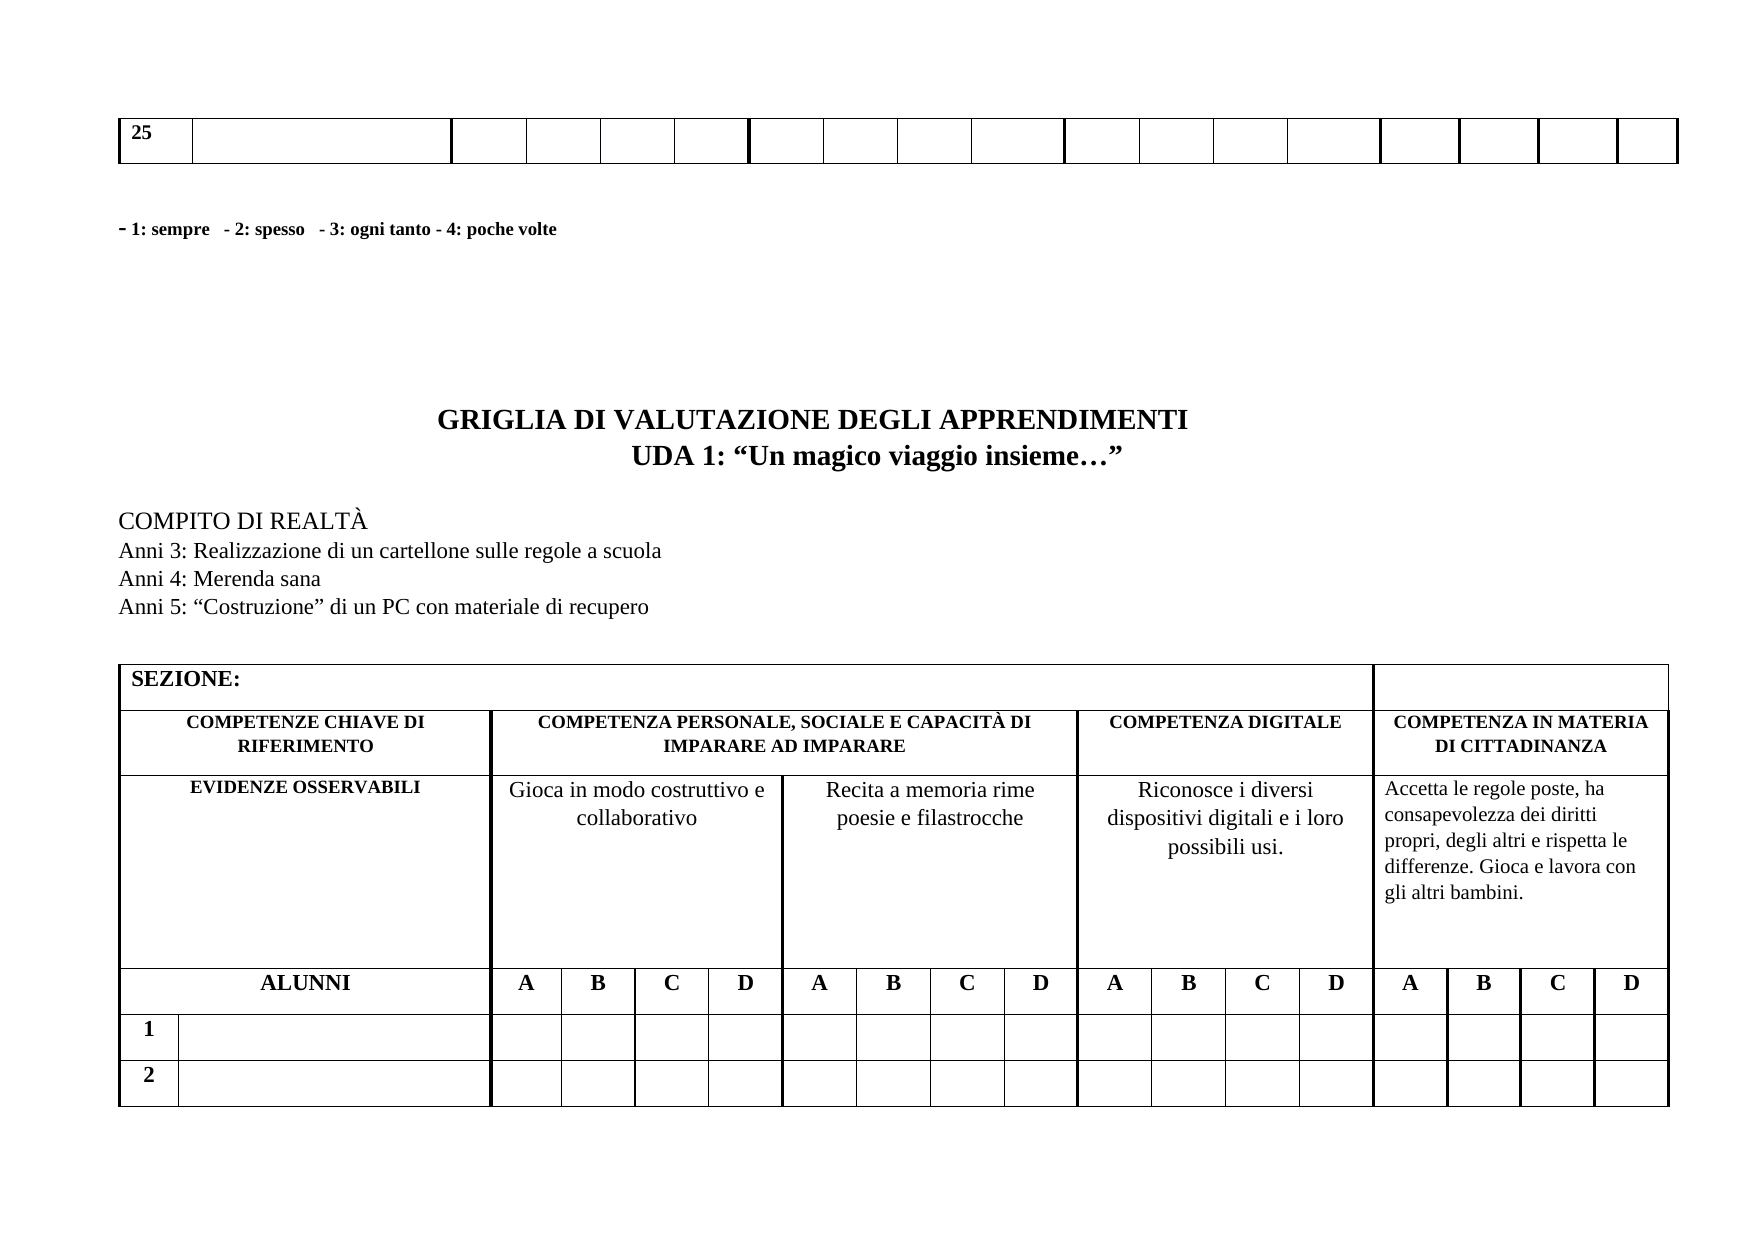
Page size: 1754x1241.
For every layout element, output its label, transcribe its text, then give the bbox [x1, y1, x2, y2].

table_cell B [1152, 969, 1225, 1014]
table_cell [1066, 119, 1139, 163]
table_cell [1005, 1061, 1076, 1106]
table_cell [857, 1061, 930, 1106]
table_cell ALUNNI [121, 969, 489, 1014]
table_cell D [1005, 969, 1076, 1014]
table_cell [675, 119, 747, 163]
table_cell [1449, 1061, 1519, 1106]
table_cell [784, 1015, 856, 1060]
table_cell [751, 119, 823, 163]
table_cell [857, 1015, 930, 1060]
table_cell B [857, 969, 930, 1014]
text Anni 4: Merenda sana [118, 565, 1415, 592]
table_cell [709, 1015, 781, 1060]
table_cell [824, 119, 897, 163]
table_cell [193, 119, 450, 163]
table_cell [1382, 119, 1458, 163]
table_cell COMPETENZA DIGITALE [1079, 711, 1372, 775]
table_cell [562, 1061, 634, 1106]
table_cell [1288, 119, 1379, 163]
table_cell D [1300, 969, 1372, 1014]
table_cell [493, 1015, 561, 1060]
table_header SEZIONE: [121, 665, 1372, 710]
table_cell [1540, 119, 1616, 163]
text Anni 5: “Costruzione” di un PC con materiale di recupero [118, 593, 1415, 619]
table_cell [453, 119, 526, 163]
text - 1: sempre - 2: spesso - 3: ogni tanto - 4: poche volte [118, 212, 1636, 240]
table_cell [784, 1061, 856, 1106]
table_cell [636, 1061, 708, 1106]
table_cell A [493, 969, 561, 1014]
table_cell [1449, 1015, 1519, 1060]
table_cell [1226, 1015, 1299, 1060]
table_cell A [1079, 969, 1151, 1014]
table_cell [898, 119, 971, 163]
table_cell [1375, 1061, 1446, 1106]
table_cell [1079, 1061, 1151, 1106]
table_cell [931, 1015, 1004, 1060]
table_cell [709, 1061, 781, 1106]
table_cell [601, 119, 674, 163]
table_cell [1522, 1015, 1593, 1060]
table_cell D [1596, 969, 1667, 1014]
table_cell [1596, 1061, 1667, 1106]
table_cell A [1375, 969, 1446, 1014]
table_cell [972, 119, 1063, 163]
table_cell C [1522, 969, 1593, 1014]
text GRIGLIA DI VALUTAZIONE DEGLI APPRENDIMENTI [118, 402, 1636, 436]
table_cell [1375, 1015, 1446, 1060]
table_cell COMPETENZA IN MATERIA DI CITTADINANZA [1375, 711, 1667, 775]
table_cell [1226, 1061, 1299, 1106]
table_cell [179, 1061, 489, 1106]
table_cell [1005, 1015, 1076, 1060]
table_cell 25 [121, 119, 192, 163]
text Anni 3: Realizzazione di un cartellone sulle regole a scuola [118, 538, 1415, 564]
table_cell Gioca in modo costruttivo e collaborativo [493, 776, 781, 967]
table_cell Recita a memoria rime poesie e filastrocche [784, 776, 1076, 967]
table_cell [1140, 119, 1213, 163]
table_cell COMPETENZE CHIAVE DI RIFERIMENTO [121, 711, 489, 775]
table_cell 1 [121, 1015, 178, 1060]
text UDA 1: “Un magico viaggio insieme…” [118, 438, 1636, 472]
table_cell C [636, 969, 708, 1014]
table_cell COMPETENZA PERSONALE, SOCIALE E CAPACITÀ DI IMPARARE AD IMPARARE [493, 711, 1076, 775]
table_cell [493, 1061, 561, 1106]
table_cell C [931, 969, 1004, 1014]
table_cell [1461, 119, 1537, 163]
table_cell [1522, 1061, 1593, 1106]
table_cell [636, 1015, 708, 1060]
table_cell D [709, 969, 781, 1014]
table_cell A [784, 969, 856, 1014]
table_cell [1214, 119, 1287, 163]
table_header [1375, 665, 1668, 710]
table_cell [931, 1061, 1004, 1106]
table_cell Accetta le regole poste, ha consapevolezza dei diritti propri, degli altri e rispetta le differenze. Gioca e lavora con gli altri bambini. [1375, 776, 1667, 967]
table_cell C [1226, 969, 1299, 1014]
table_cell EVIDENZE OSSERVABILI [121, 776, 489, 967]
table_cell [1152, 1015, 1225, 1060]
table_cell [1152, 1061, 1225, 1106]
table_cell Riconosce i diversi dispositivi digitali e i loro possibili usi. [1079, 776, 1372, 967]
table_cell B [1449, 969, 1519, 1014]
table_cell [1079, 1015, 1151, 1060]
table_cell [1619, 119, 1676, 163]
table_cell [562, 1015, 634, 1060]
table_cell [1300, 1061, 1372, 1106]
table_cell [1596, 1015, 1667, 1060]
table_cell 2 [121, 1061, 178, 1106]
table_cell [1300, 1015, 1372, 1060]
text COMPITO DI REALTÀ [118, 506, 1636, 534]
table_cell [179, 1015, 489, 1060]
table_cell [527, 119, 600, 163]
table_cell B [562, 969, 634, 1014]
